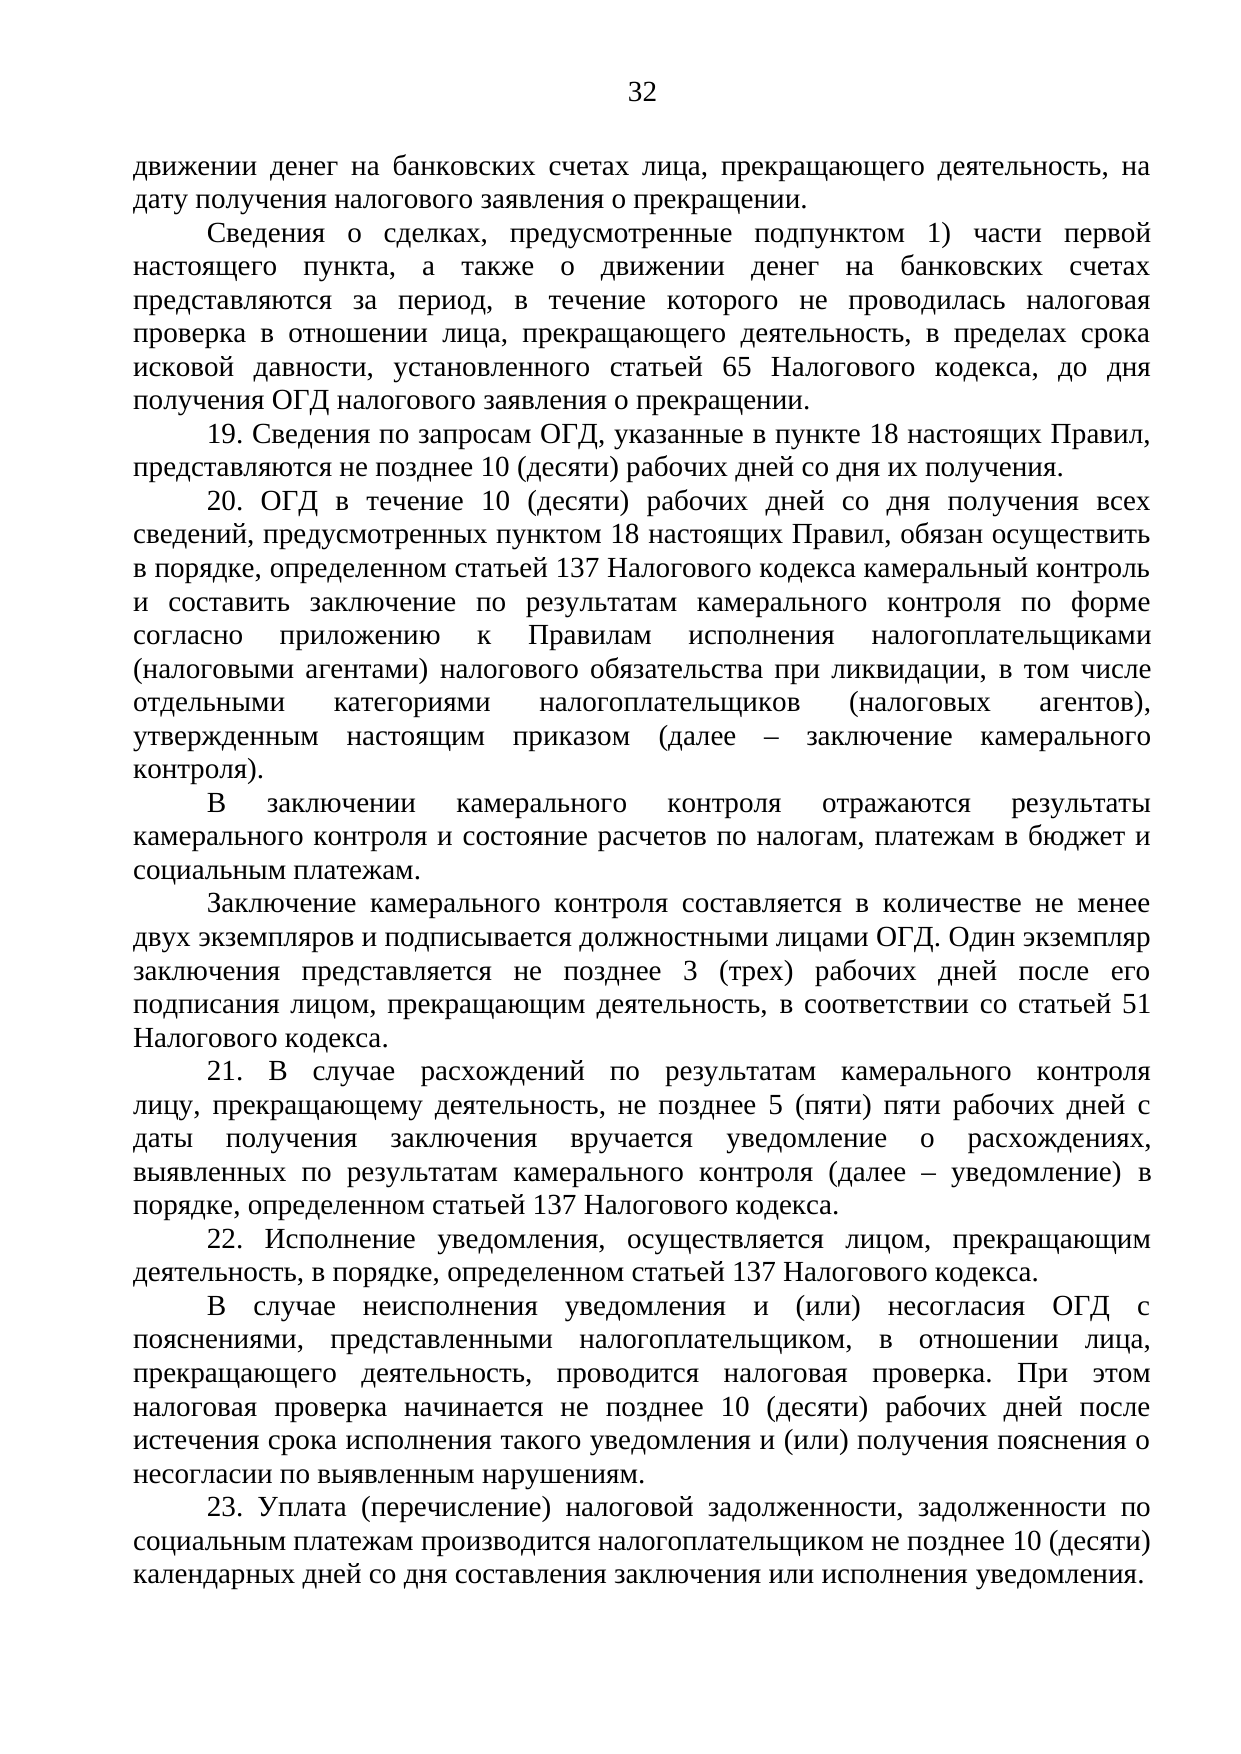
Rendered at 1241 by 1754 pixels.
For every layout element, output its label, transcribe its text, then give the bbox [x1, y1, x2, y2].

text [133, 148, 1152, 215]
text 19. Сведения по запросам ОГД, указанные в пункте 18 настоящих Правил, представляются не позднее 10 (десяти) рабочих дней со дня их получения. [133, 416, 1152, 483]
text В случае неисполнения уведомления и (или) несогласия ОГД с пояснениями, представленными налогоплательщиком, в отношении лица, прекращающего деятельность, проводится налоговая проверка. При этом налоговая проверка начинается не позднее 10 (десяти) рабочих дней после истечения срока исполнения такого уведомления и (или) получения пояснения о несогласии по выявленным нарушениям. [133, 1288, 1152, 1489]
text В заключении камерального контроля отражаются результаты камерального контроля и состояние расчетов по налогам, платежам в бюджет и социальным платежам. [133, 785, 1152, 886]
text 20. ОГД в течение 10 (десяти) рабочих дней со дня получения всех сведений, предусмотренных пунктом 18 настоящих Правил, обязан осуществить в порядке, определенном статьей 137 Налогового кодекса камеральный контроль и составить заключение по результатам камерального контроля по форме согласно приложению к Правилам исполнения налогоплательщиками (налоговыми агентами) налогового обязательства при ликвидации, в том числе отдельными категориями налогоплательщиков (налоговых агентов), утвержденным настоящим приказом (далее – заключение камерального контроля). [133, 483, 1152, 785]
text 22. Исполнение уведомления, осуществляется лицом, прекращающим деятельность, в порядке, определенном статьей 137 Налогового кодекса. [133, 1221, 1152, 1288]
text Заключение камерального контроля составляется в количестве не менее двух экземпляров и подписывается должностными лицами ОГД. Один экземпляр заключения представляется не позднее 3 (трех) рабочих дней после его подписания лицом, прекращающим деятельность, в соответствии со статьей 51 Налогового кодекса. [133, 886, 1152, 1053]
text Сведения о сделках, предусмотренные подпунктом 1) части первой настоящего пункта, а также о движении денег на банковских счетах представляются за период, в течение которого не проводилась налоговая проверка в отношении лица, прекращающего деятельность, в пределах срока исковой давности, установленного статьей 65 Налогового кодекса, до дня получения ОГД налогового заявления о прекращении. [133, 215, 1152, 416]
text 23. Уплата (перечисление) налоговой задолженности, задолженности по социальным платежам производится налогоплательщиком не позднее 10 (десяти) календарных дней со дня составления заключения или исполнения уведомления. [133, 1489, 1152, 1590]
text 21. В случае расхождений по результатам камерального контроля лицу, прекращающему деятельность, не позднее 5 (пяти) пяти рабочих дней с даты получения заключения вручается уведомление о расхождениях, выявленных по результатам камерального контроля (далее – уведомление) в порядке, определенном статьей 137 Налогового кодекса. [133, 1053, 1152, 1221]
